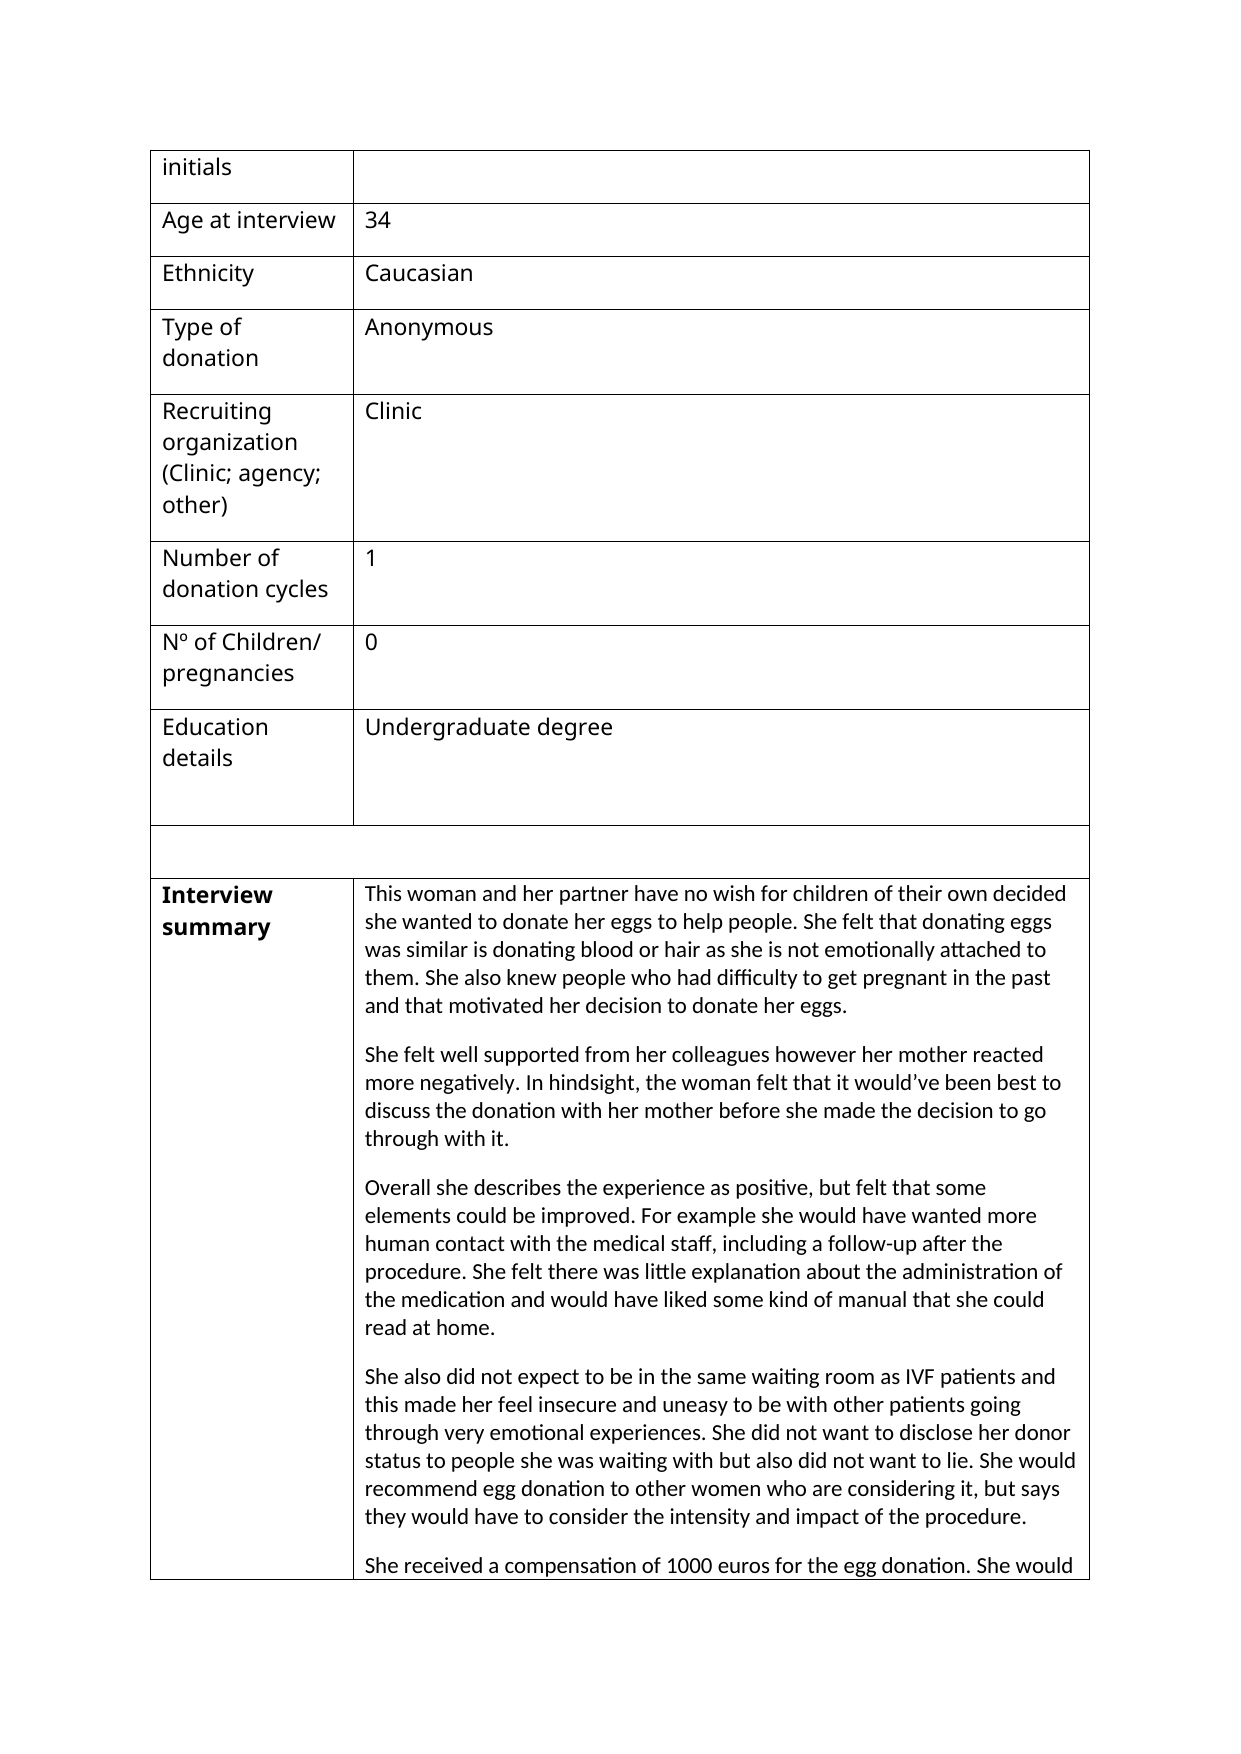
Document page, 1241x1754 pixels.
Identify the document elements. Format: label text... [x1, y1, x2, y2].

table_cell Education details [151, 710, 353, 825]
table_cell Anonymous [354, 310, 1089, 394]
table_cell Clinic [354, 395, 1089, 541]
table_cell TG [354, 151, 1089, 203]
table_cell 0 [354, 626, 1089, 709]
table_cell Type of donation [151, 310, 353, 394]
table_cell Number of donation cycles [151, 542, 353, 625]
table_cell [151, 151, 353, 203]
table_cell Ethnicity [151, 257, 353, 309]
table_cell 1 [354, 542, 1089, 625]
table_cell Nº of Children/ pregnancies [151, 626, 353, 709]
table_cell Interview summary [151, 879, 353, 1579]
table_cell Caucasian [354, 257, 1089, 309]
table_cell 34 [354, 204, 1089, 256]
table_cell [354, 879, 1089, 1579]
table_cell Age at interview [151, 204, 353, 256]
table_cell Recruiting organization (Clinic; agency; other) [151, 395, 353, 541]
table_cell [151, 826, 1089, 878]
table_cell Undergraduate degree [354, 710, 1089, 825]
